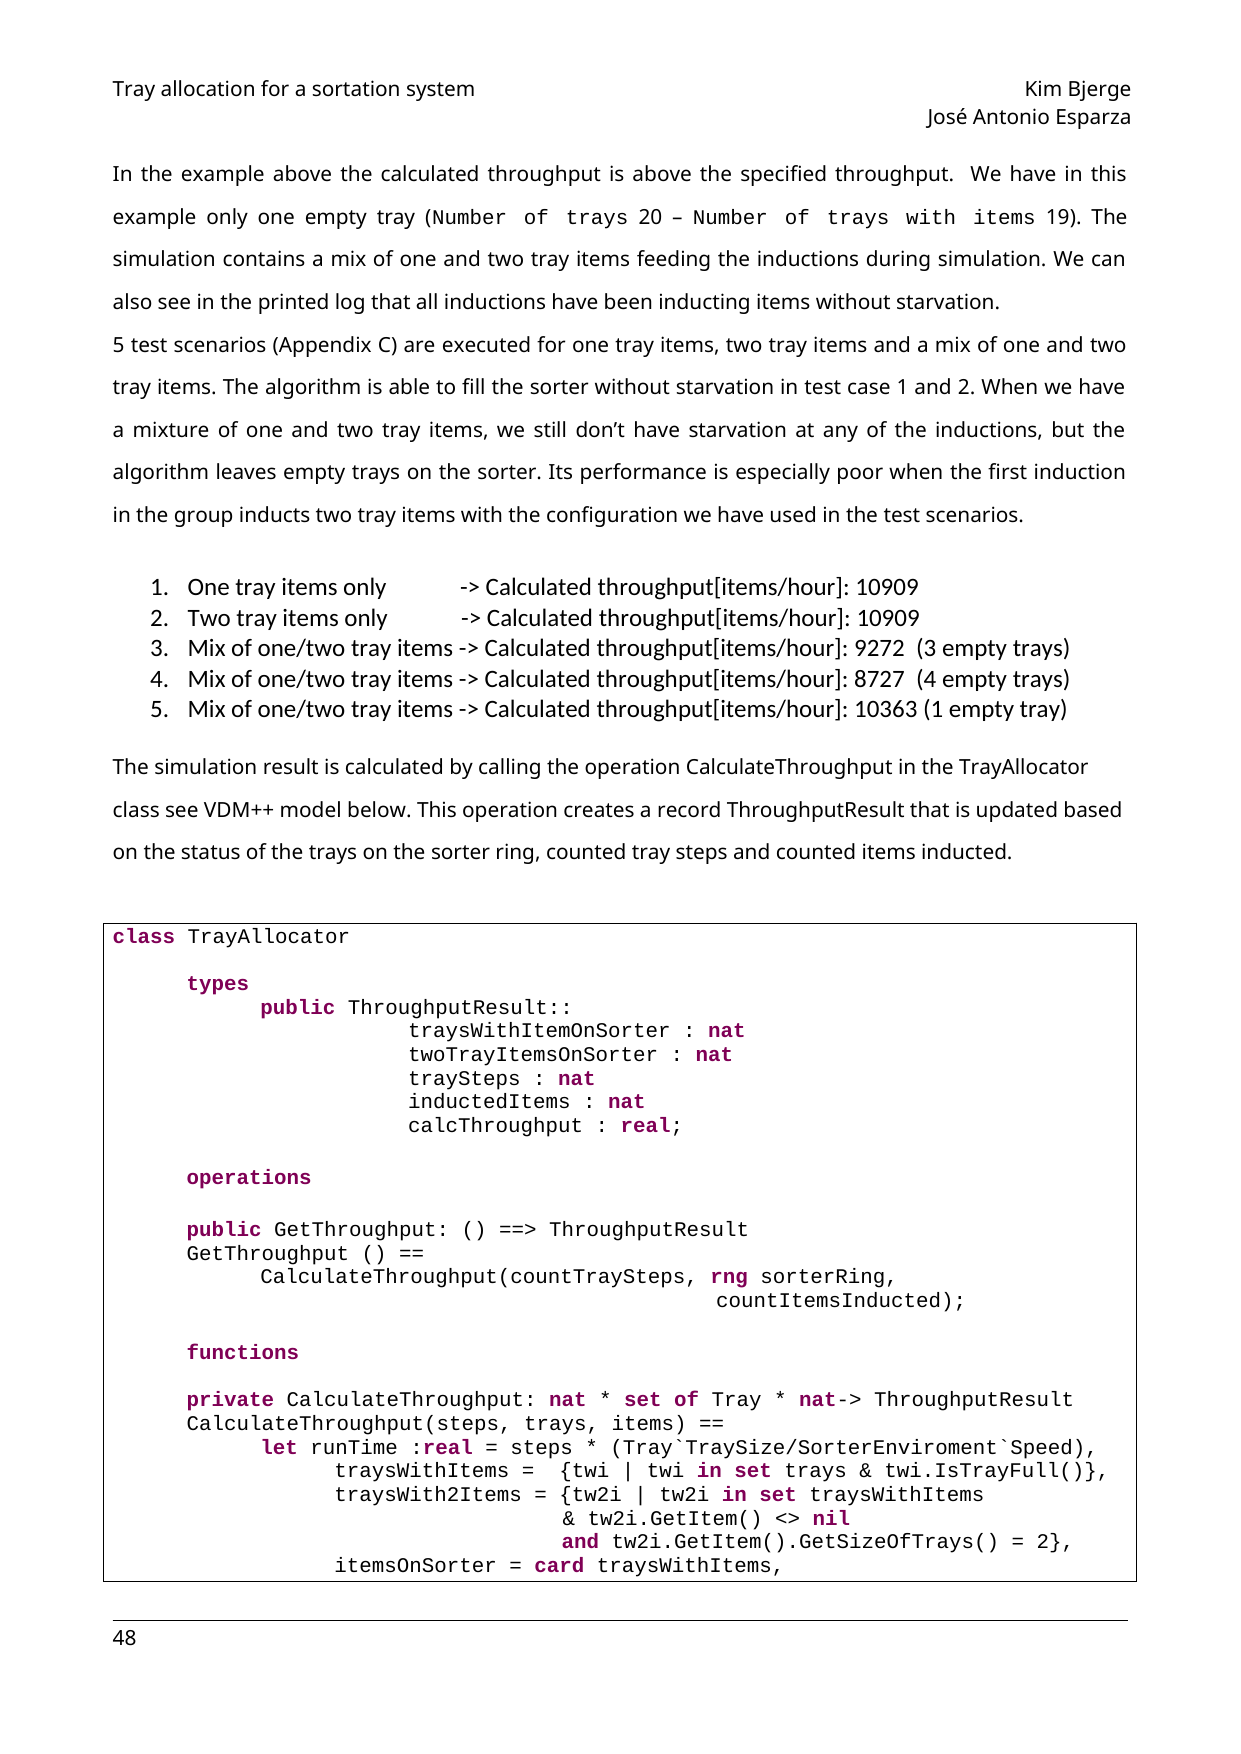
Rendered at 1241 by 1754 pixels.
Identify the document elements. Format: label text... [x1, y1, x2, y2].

text 5 test scenarios (Appendix C) are executed for one tray items, two tray items and a mix of one and two tray items. The algorithm is able to fill the sorter without starvation in test case 1 and 2. When we have a mixture of one and two tray items, we still don’t have starvation at any of the inductions, but the algorithm leaves empty trays on the sorter. Its performance is especially poor when the first induction in the group inducts two tray items with the configuration we have used in the test scenarios. [112, 330, 1128, 528]
text types [112, 973, 1128, 997]
text traysWithItemOnSorter : nat [112, 1020, 1128, 1044]
text calcThroughput : real; [112, 1115, 1128, 1138]
text operations [112, 1167, 1128, 1191]
text public GetThroughput: () ==> ThroughputResult [112, 1219, 1128, 1243]
text & tw2i.GetItem() <> nil [112, 1508, 1128, 1531]
list Mix of one/two tray items -> Calculated throughput[items/hour]: 8727 (4 empty trays) [150, 663, 1128, 693]
text and tw2i.GetItem().GetSizeOfTrays() = 2}, [112, 1531, 1128, 1552]
text class TrayAllocator [104, 924, 1136, 949]
list Two tray items only -> Calculated throughput[items/hour]: 10909 [150, 602, 1128, 632]
text twoTrayItemsOnSorter : nat [112, 1044, 1128, 1068]
text itemsOnSorter = card traysWithItems, [104, 1552, 1136, 1581]
text In the example above the calculated throughput is above the specified throughput. We have in this example only one empty tray (Number of trays 20 – Number of trays with items 19). The simulation contains a mix of one and two tray items feeding the inductions during simulation. We can also see in the printed log that all inductions have been inducting items without starvation. [112, 159, 1128, 316]
text inductedItems : nat [112, 1091, 1128, 1115]
text private CalculateThroughput: nat * set of Tray * nat-> ThroughputResult [112, 1389, 1128, 1413]
list Mix of one/two tray items -> Calculated throughput[items/hour]: 10363 (1 empty tray) [150, 693, 1128, 724]
text public ThroughputResult:: [112, 997, 1128, 1020]
text The simulation result is calculated by calling the operation CalculateThroughput in the TrayAllocator class see VDM++ model below. This operation creates a record ThroughputResult that is updated based on the status of the trays on the sorter ring, counted tray steps and counted items inducted. [112, 752, 1128, 866]
text CalculateThroughput(countTraySteps, rng sorterRing, [112, 1266, 1128, 1290]
text functions [112, 1342, 1128, 1366]
text let runTime :real = steps * (Tray`TraySize/SorterEnviroment`Speed), [112, 1437, 1128, 1460]
text traySteps : nat [112, 1068, 1128, 1091]
text CalculateThroughput(steps, trays, items) == [112, 1413, 1128, 1437]
list Mix of one/two tray items -> Calculated throughput[items/hour]: 9272 (3 empty trays) [150, 632, 1128, 663]
text traysWithItems = {twi | twi in set trays & twi.IsTrayFull()}, [112, 1460, 1128, 1484]
text GetThroughput () == [112, 1243, 1128, 1266]
text countItemsInducted); [112, 1290, 1128, 1314]
text traysWith2Items = {tw2i | tw2i in set traysWithItems [112, 1484, 1128, 1508]
list One tray items only -> Calculated throughput[items/hour]: 10909 [150, 571, 1128, 602]
